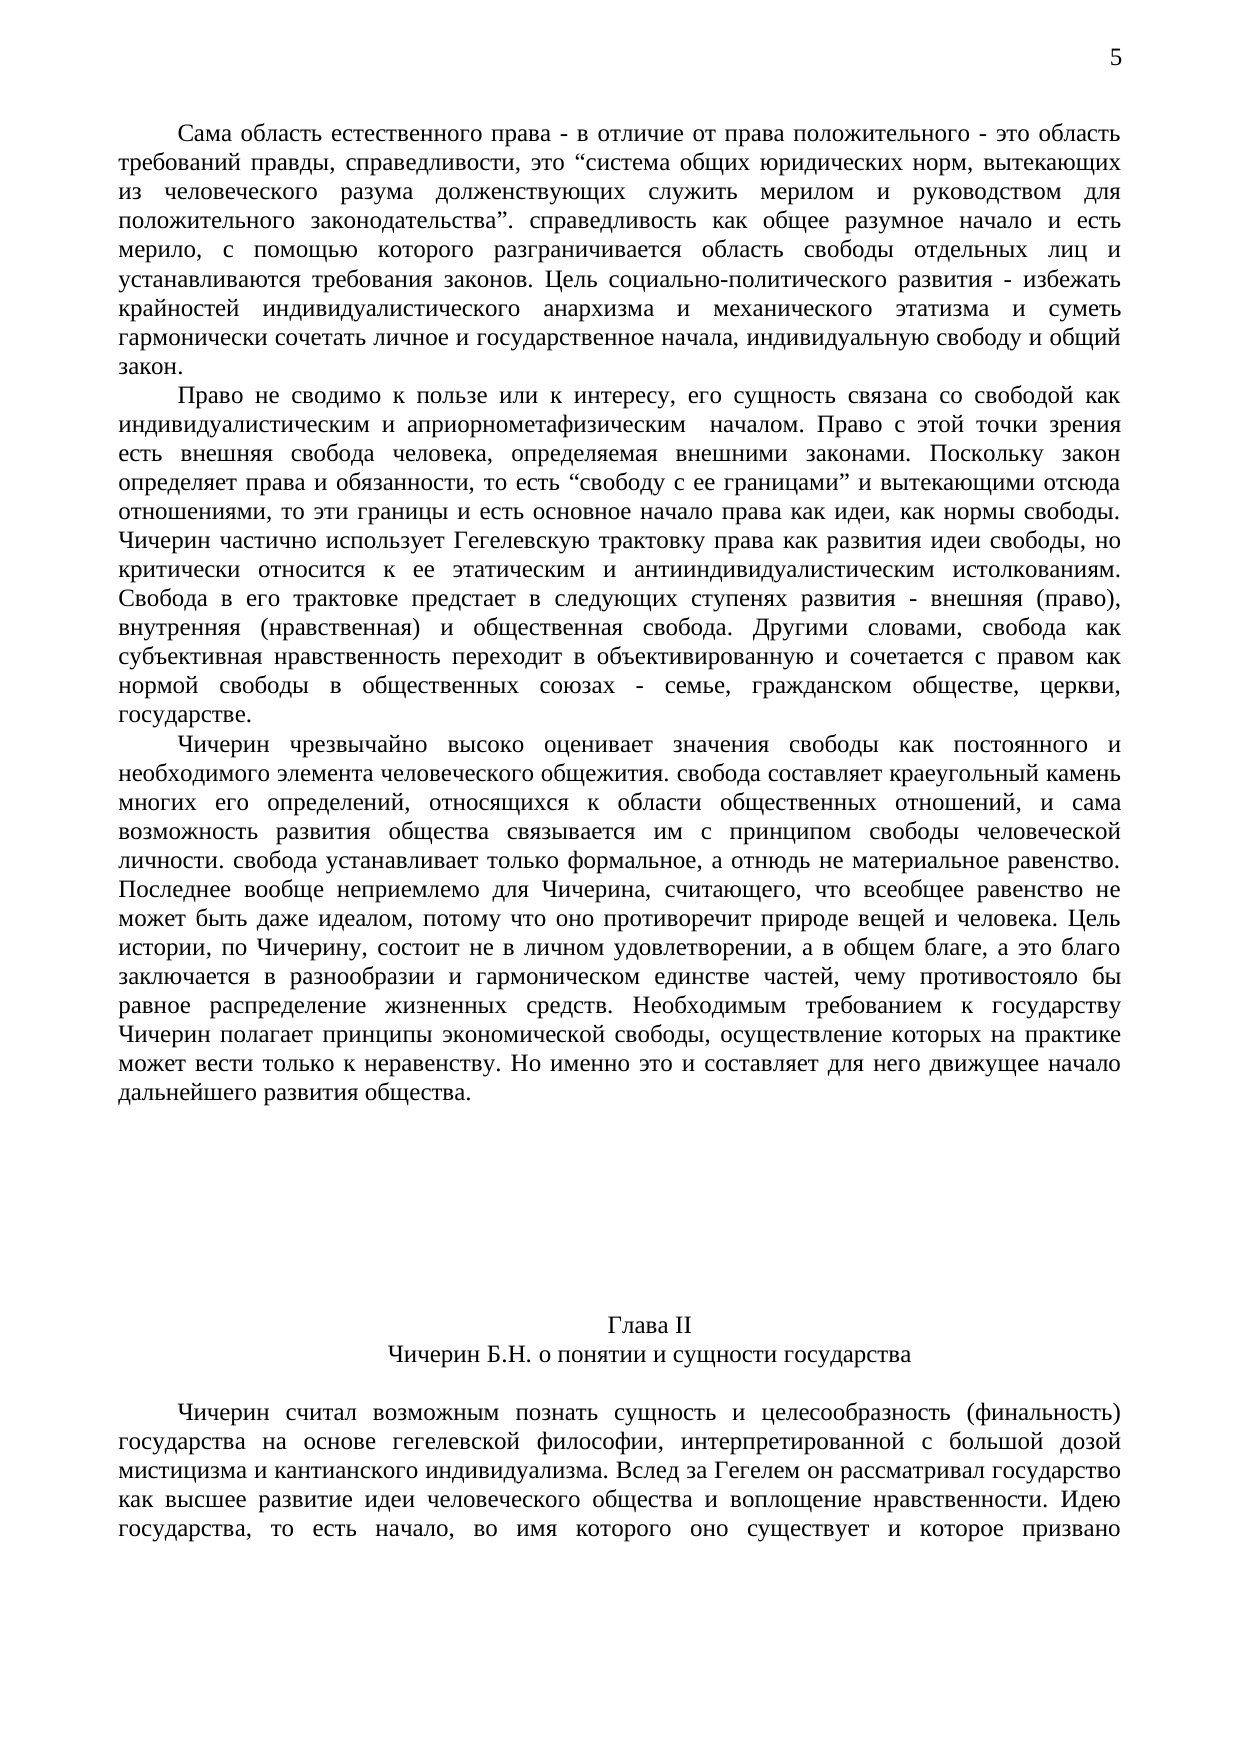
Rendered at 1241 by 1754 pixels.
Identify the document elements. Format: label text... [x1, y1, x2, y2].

text Право не сводимо к пользе или к интересу, его сущность связана со свободой как индивидуалистическим и априорнометафизическим началом. Право с этой точки зрения есть внешняя свобода человека, определяемая внешними законами. Поскольку закон определяет права и обязанности, то есть “свободу с ее границами” и вытекающими отсюда отношениями, то эти границы и есть основное начало права как идеи, как нормы свободы. Чичерин частично использует Гегелевскую трактовку права как развития идеи свободы, но критически относится к ее этатическим и антииндивидуалистическим истолкованиям. Свобода в его трактовке предстает в следующих ступенях развития - внешняя (право), внутренняя (нравственная) и общественная свобода. Другими словами, свобода как субъективная нравственность переходит в объективированную и сочетается с правом как нормой свободы в общественных союзах - семье, гражданском обществе, церкви, государстве. [118, 380, 1122, 728]
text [118, 1397, 1122, 1542]
text Чичерин чрезвычайно высоко оценивает значения свободы как постоянного и необходимого элемента человеческого общежития. свобода составляет краеугольный камень многих его определений, относящихся к области общественных отношений, и сама возможность развития общества связывается им с принципом свободы человеческой личности. свобода устанавливает только формальное, а отнюдь не материальное равенство. Последнее вообще неприемлемо для Чичерина, считающего, что всеобщее равенство не может быть даже идеалом, потому что оно противоречит природе вещей и человека. Цель истории, по Чичерину, состоит не в личном удовлетворении, а в общем благе, а это благо заключается в разнообразии и гармоническом единстве частей, чему противостояло бы равное распределение жизненных средств. Необходимым требованием к государству Чичерин полагает принципы экономической свободы, осуществление которых на практике может вести только к неравенству. Но именно это и составляет для него движущее начало дальнейшего развития общества. [118, 728, 1122, 1106]
text Глава II [118, 1310, 1122, 1339]
text Чичерин Б.Н. о понятии и сущности государства [118, 1339, 1122, 1368]
text Сама область естественного права - в отличие от права положительного - это область требований правды, справедливости, это “система общих юридических норм, вытекающих из человеческого разума долженствующих служить мерилом и руководством для положительного законодательства”. справедливость как общее разумное начало и есть мерило, с помощью которого разграничивается область свободы отдельных лиц и устанавливаются требования законов. Цель социально-политического развития - избежать крайностей индивидуалистического анархизма и механического этатизма и суметь гармонически сочетать личное и государственное начала, индивидуальную свободу и общий закон. [118, 118, 1122, 380]
